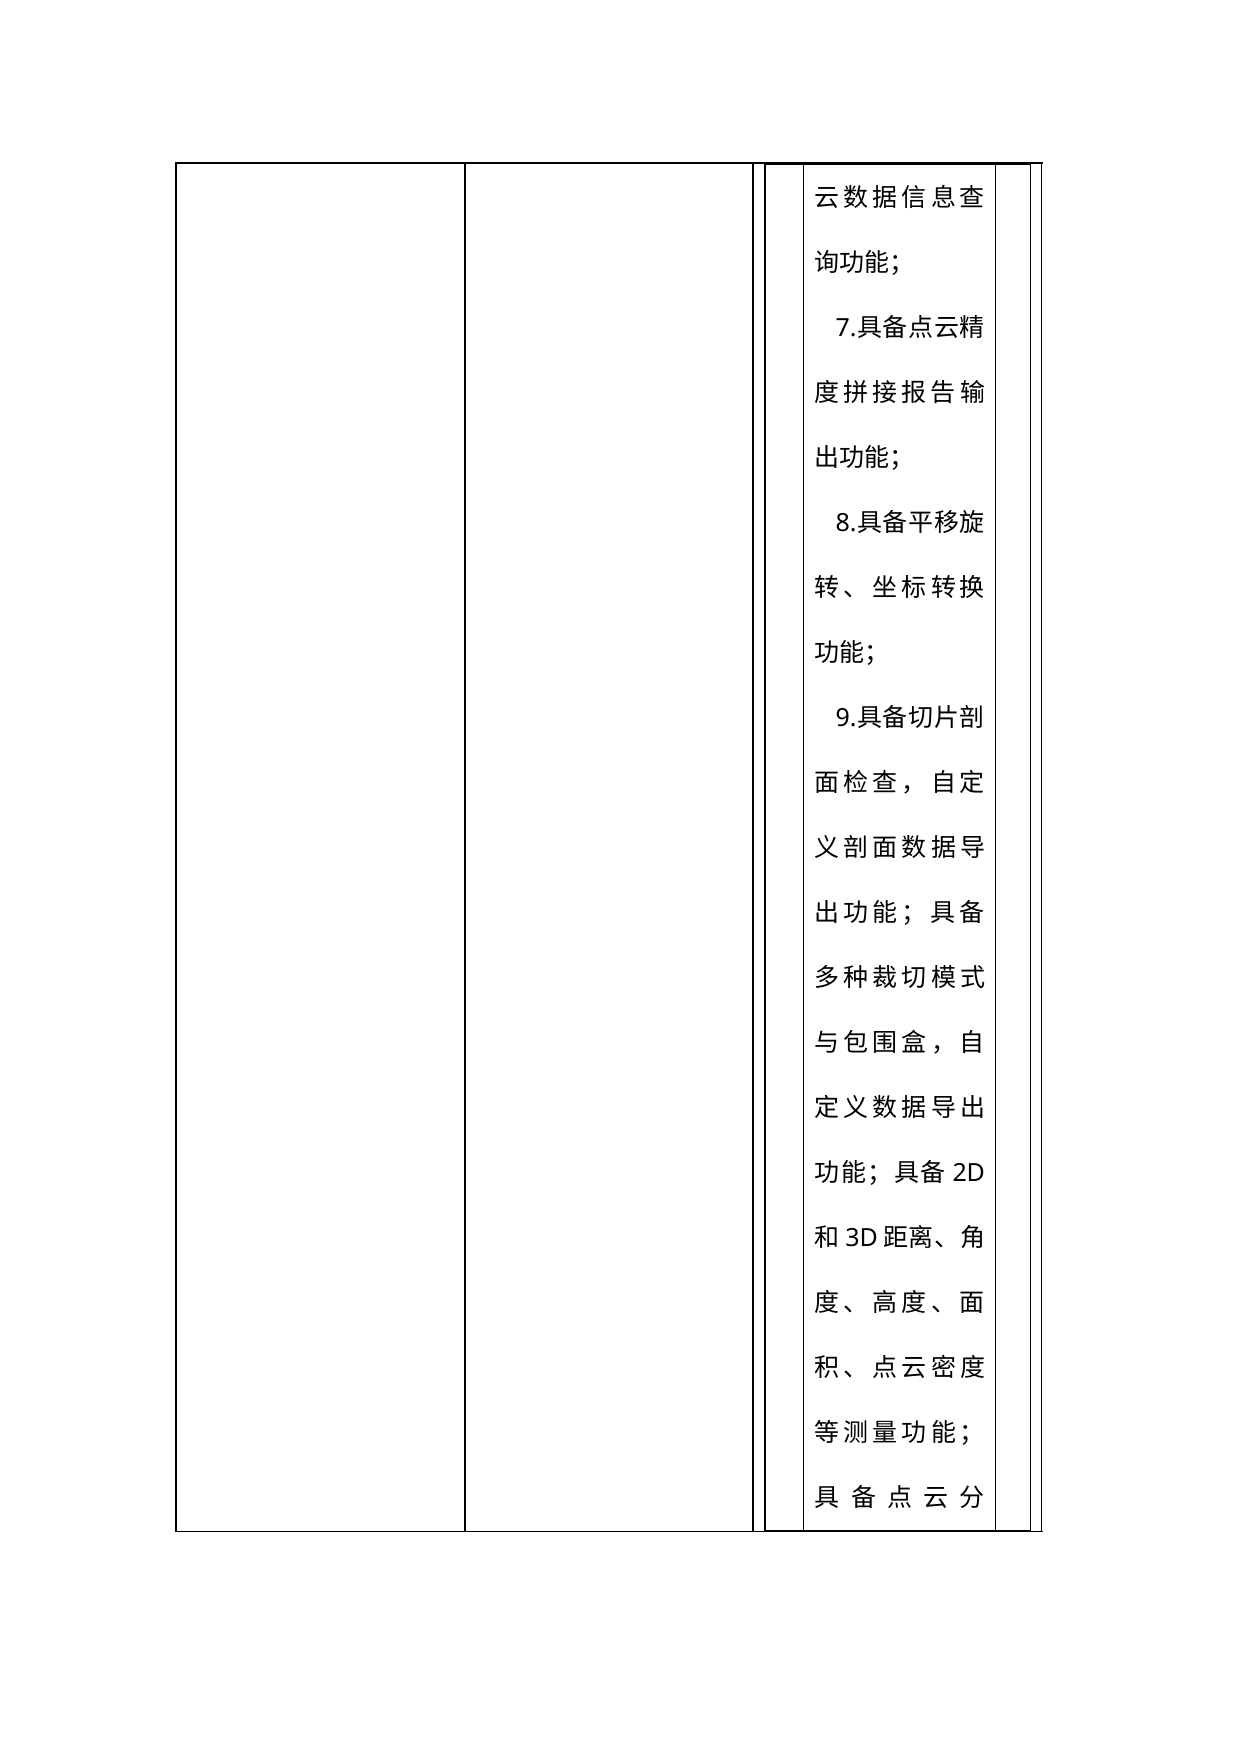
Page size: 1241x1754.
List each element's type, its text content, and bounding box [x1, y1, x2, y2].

table_cell 1 [177, 164, 464, 1531]
table_cell [766, 165, 803, 1530]
table_cell [1031, 164, 1041, 1531]
table_cell [466, 164, 752, 1531]
table_cell [996, 165, 1030, 1530]
table_cell [754, 164, 764, 1531]
table_cell [804, 165, 995, 1530]
